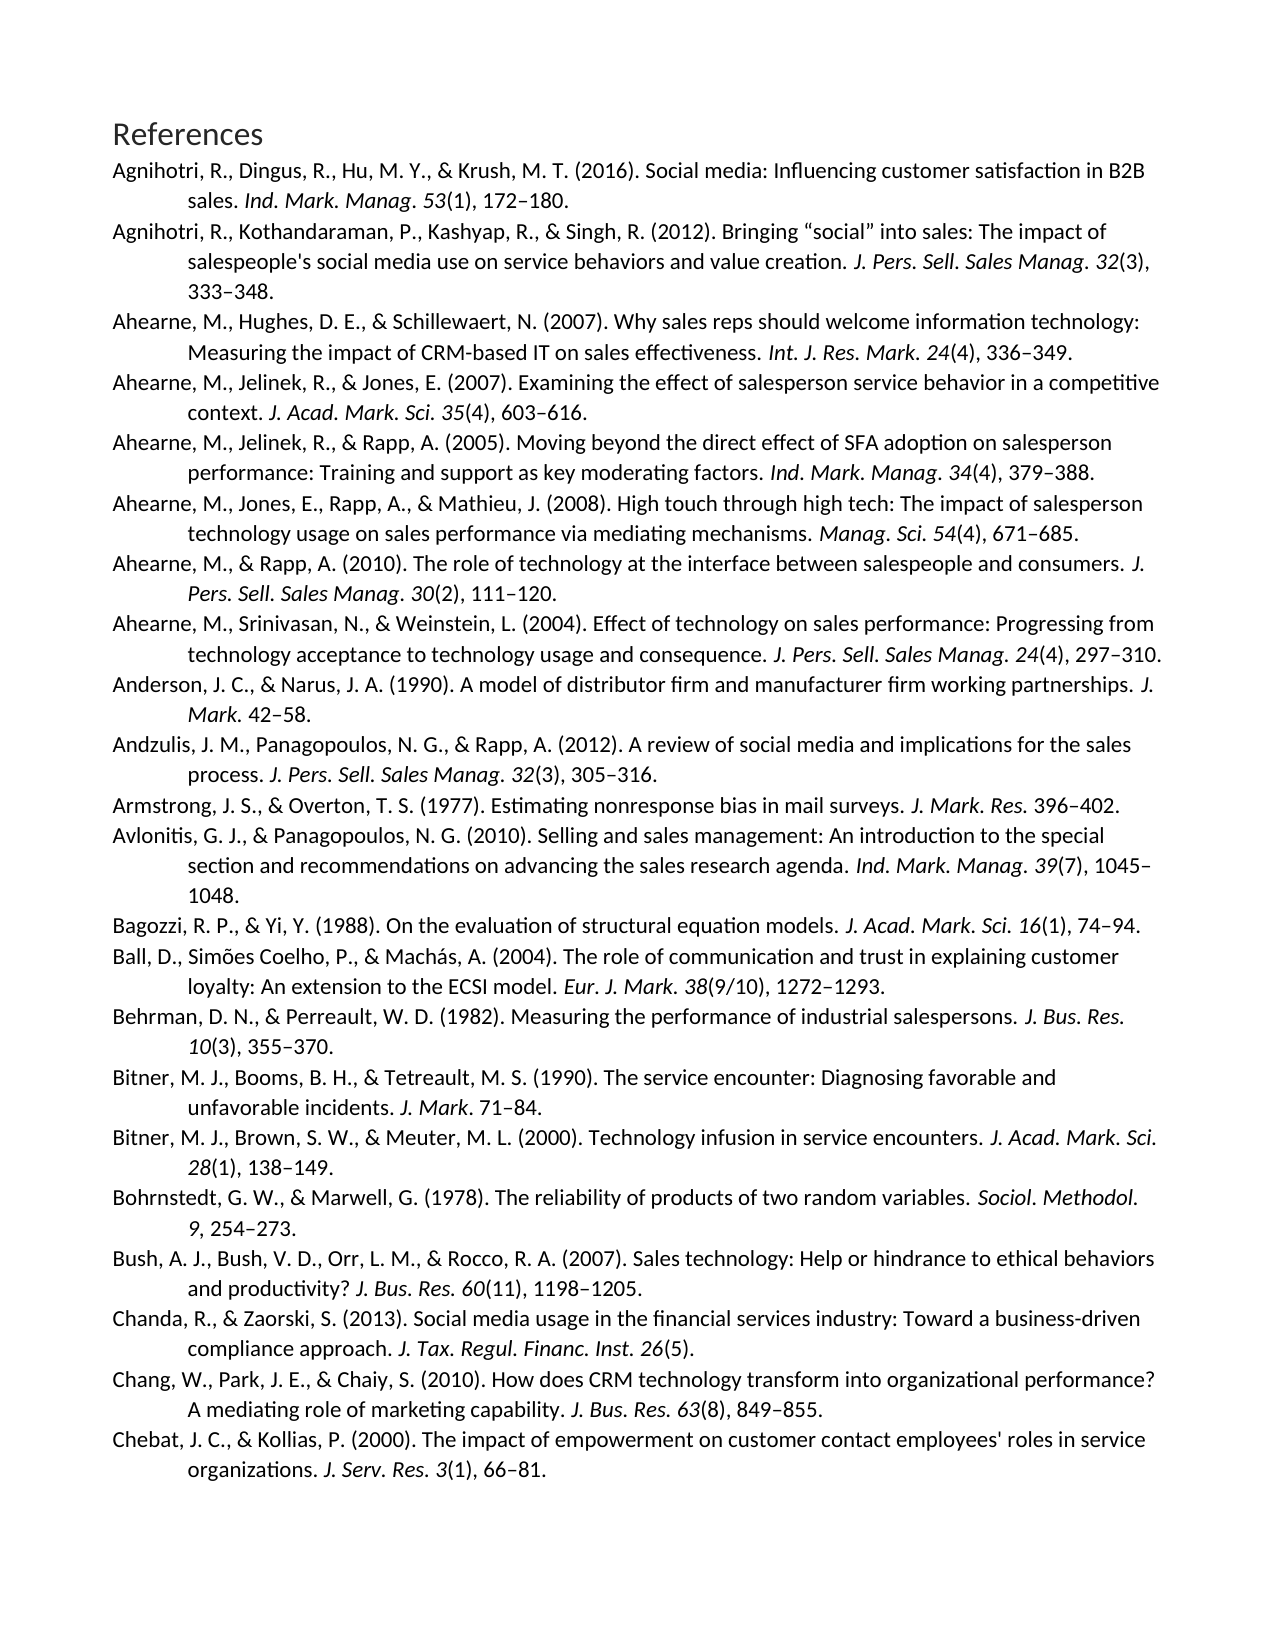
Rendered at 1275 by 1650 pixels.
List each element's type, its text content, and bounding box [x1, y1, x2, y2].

text Ball, D., Simões Coelho, P., & Machás, A. (2004). The role of communication and trust in explaining customer loyalty: An extension to the ECSI model. Eur. J. Mark. 38(9/10), 1272–1293. [112, 942, 1162, 1000]
subtitle References [112, 112, 1162, 153]
text Anderson, J. C., & Narus, J. A. (1990). A model of distributor firm and manufacturer firm working partnerships. J. Mark. 42–58. [112, 670, 1162, 728]
text Ahearne, M., Jelinek, R., & Rapp, A. (2005). Moving beyond the direct effect of SFA adoption on salesperson performance: Training and support as key moderating factors. Ind. Mark. Manag. 34(4), 379–388. [112, 428, 1162, 487]
text Agnihotri, R., Dingus, R., Hu, M. Y., & Krush, M. T. (2016). Social media: Influencing customer satisfaction in B2B sales. Ind. Mark. Manag. 53(1), 172–180. [112, 156, 1162, 215]
text Agnihotri, R., Kothandaraman, P., Kashyap, R., & Singh, R. (2012). Bringing “social” into sales: The impact of salespeople's social media use on service behaviors and value creation. J. Pers. Sell. Sales Manag. 32(3), 333–348. [112, 217, 1162, 305]
text Chanda, R., & Zaorski, S. (2013). Social media usage in the financial services industry: Toward a business-driven compliance approach. J. Tax. Regul. Financ. Inst. 26(5). [112, 1304, 1162, 1363]
text Bush, A. J., Bush, V. D., Orr, L. M., & Rocco, R. A. (2007). Sales technology: Help or hindrance to ethical behaviors and productivity? J. Bus. Res. 60(11), 1198–1205. [112, 1244, 1162, 1302]
text Chang, W., Park, J. E., & Chaiy, S. (2010). How does CRM technology transform into organizational performance? A mediating role of marketing capability. J. Bus. Res. 63(8), 849–855. [112, 1365, 1162, 1423]
text Andzulis, J. M., Panagopoulos, N. G., & Rapp, A. (2012). A review of social media and implications for the sales process. J. Pers. Sell. Sales Manag. 32(3), 305–316. [112, 730, 1162, 789]
text Bohrnstedt, G. W., & Marwell, G. (1978). The reliability of products of two random variables. Sociol. Methodol. 9, 254–273. [112, 1183, 1162, 1242]
text Chebat, J. C., & Kollias, P. (2000). The impact of empowerment on customer contact employees' roles in service organizations. J. Serv. Res. 3(1), 66–81. [112, 1425, 1162, 1483]
text Armstrong, J. S., & Overton, T. S. (1977). Estimating nonresponse bias in mail surveys. J. Mark. Res. 396–402. [112, 791, 1162, 819]
text Avlonitis, G. J., & Panagopoulos, N. G. (2010). Selling and sales management: An introduction to the special section and recommendations on advancing the sales research agenda. Ind. Mark. Manag. 39(7), 1045–1048. [112, 821, 1162, 909]
text Ahearne, M., & Rapp, A. (2010). The role of technology at the interface between salespeople and consumers. J. Pers. Sell. Sales Manag. 30(2), 111–120. [112, 549, 1162, 607]
text Bitner, M. J., Booms, B. H., & Tetreault, M. S. (1990). The service encounter: Diagnosing favorable and unfavorable incidents. J. Mark. 71–84. [112, 1063, 1162, 1121]
text Ahearne, M., Jelinek, R., & Jones, E. (2007). Examining the effect of salesperson service behavior in a competitive context. J. Acad. Mark. Sci. 35(4), 603–616. [112, 368, 1162, 426]
text Ahearne, M., Jones, E., Rapp, A., & Mathieu, J. (2008). High touch through high tech: The impact of salesperson technology usage on sales performance via mediating mechanisms. Manag. Sci. 54(4), 671–685. [112, 489, 1162, 547]
text Bagozzi, R. P., & Yi, Y. (1988). On the evaluation of structural equation models. J. Acad. Mark. Sci. 16(1), 74–94. [112, 912, 1162, 940]
text Ahearne, M., Hughes, D. E., & Schillewaert, N. (2007). Why sales reps should welcome information technology: Measuring the impact of CRM-based IT on sales effectiveness. Int. J. Res. Mark. 24(4), 336–349. [112, 307, 1162, 366]
text Bitner, M. J., Brown, S. W., & Meuter, M. L. (2000). Technology infusion in service encounters. J. Acad. Mark. Sci. 28(1), 138–149. [112, 1123, 1162, 1181]
text Ahearne, M., Srinivasan, N., & Weinstein, L. (2004). Effect of technology on sales performance: Progressing from technology acceptance to technology usage and consequence. J. Pers. Sell. Sales Manag. 24(4), 297–310. [112, 609, 1162, 668]
text Behrman, D. N., & Perreault, W. D. (1982). Measuring the performance of industrial salespersons. J. Bus. Res. 10(3), 355–370. [112, 1002, 1162, 1061]
